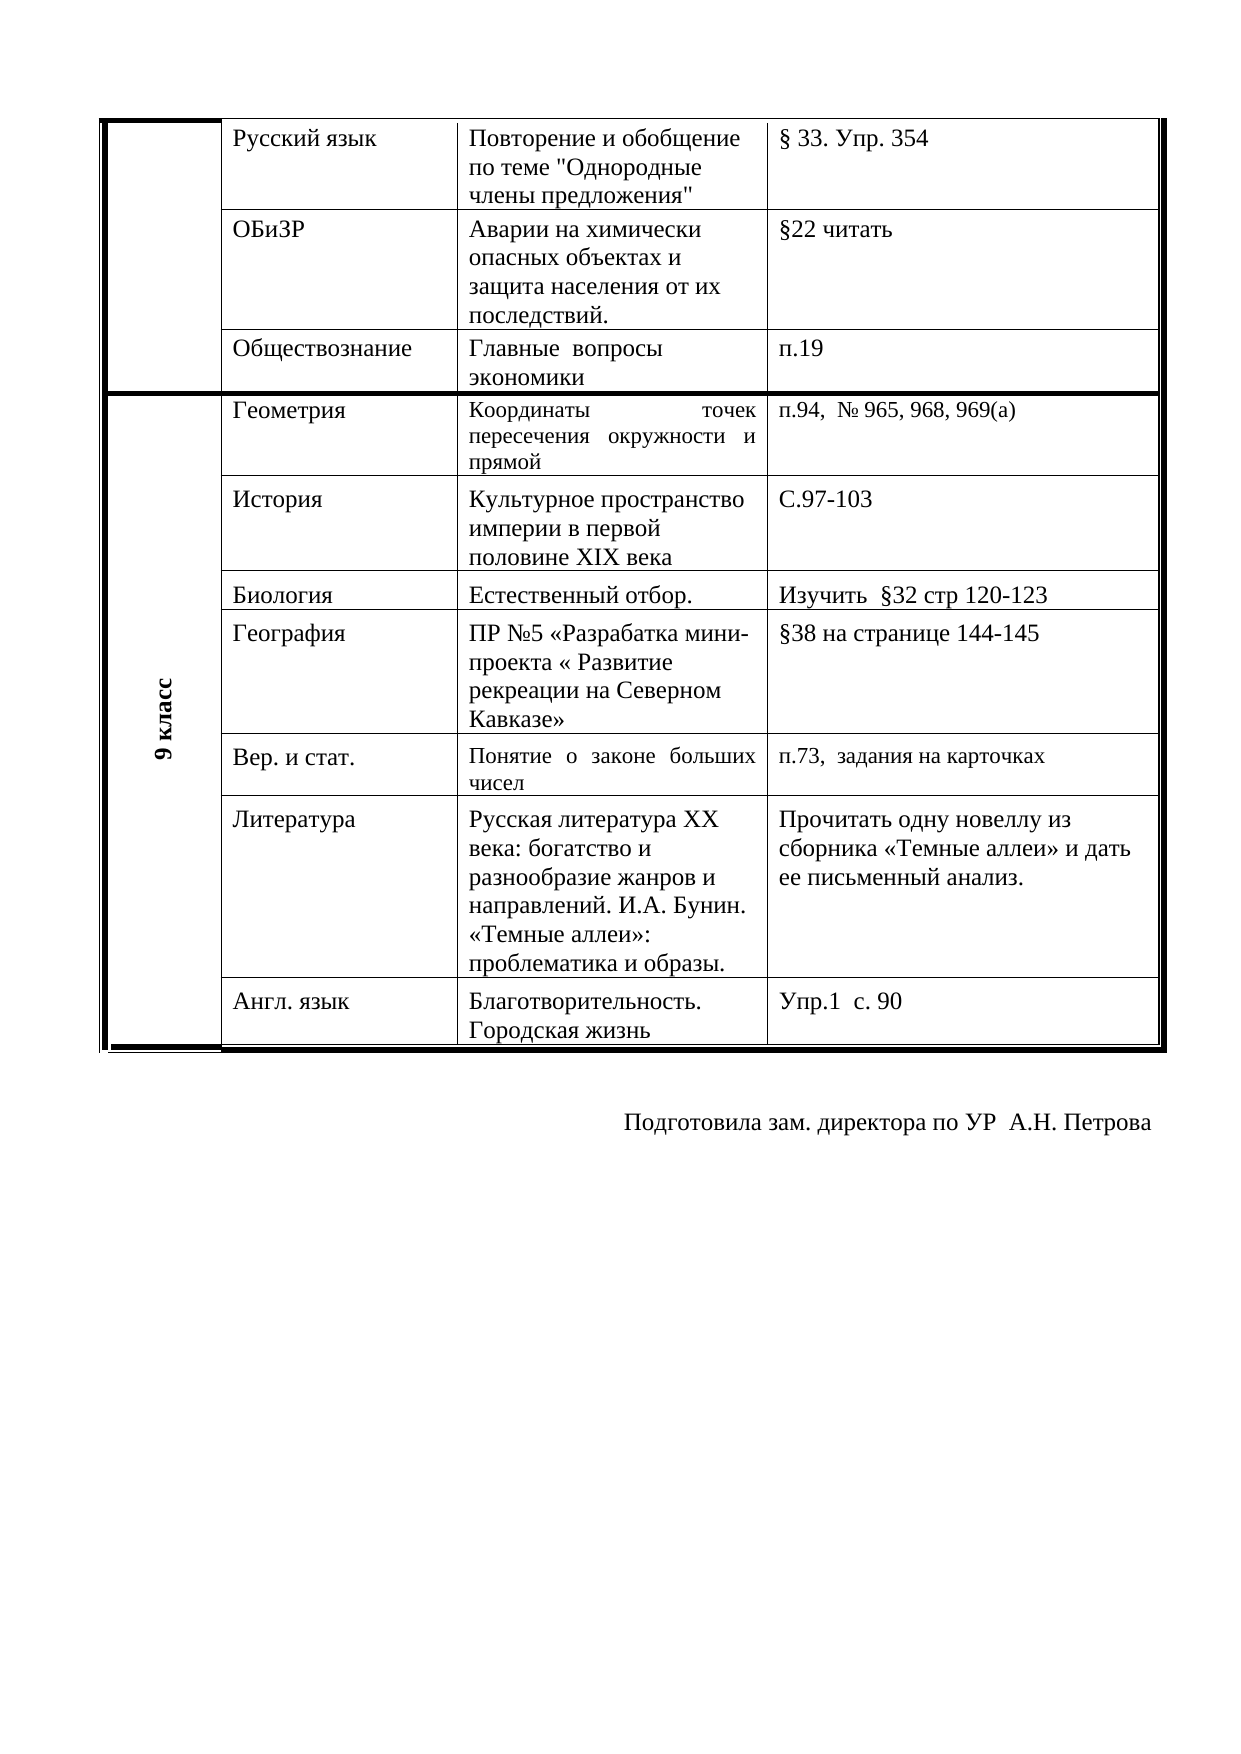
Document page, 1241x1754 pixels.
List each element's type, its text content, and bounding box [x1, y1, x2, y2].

table_cell Повторение и обобщение по теме "Однородные члены предложения" [458, 119, 767, 209]
table_cell Русский язык [222, 119, 457, 209]
table_cell Прочитать одну новеллу из сборника «Темные аллеи» и дать ее письменный анализ. [768, 796, 1158, 977]
table_cell Естественный отбор. [458, 571, 767, 608]
table_cell Геометрия [222, 396, 457, 475]
table_cell § 33. Упр. 354 [768, 119, 1158, 209]
table_cell Культурное пространство империи в первой половине XIX века [458, 476, 767, 570]
table_cell §38 на странице 144-145 [768, 610, 1158, 733]
table_cell ПР №5 «Разрабатка мини- проекта « Развитие рекреации на Северном Кавказе» [458, 610, 767, 733]
table_cell ОБиЗР [222, 210, 457, 329]
table_cell §22 читать [768, 210, 1158, 329]
table_cell Русская литература XX века: богатство и разнообразие жанров и направлений. И.А. Бунин. «Темные аллеи»: проблематика и образы. [458, 796, 767, 977]
table_cell География [222, 610, 457, 733]
table_cell С.97-103 [768, 476, 1158, 570]
table_cell 9 класс [108, 396, 221, 1044]
table_cell Аварии на химически опасных объектах и защита населения от их последствий. [458, 210, 767, 329]
table_cell Координаты точек пересечения окружности и прямой [541, 396, 767, 475]
table_cell Англ. язык [222, 978, 457, 1044]
table_cell Благотворительность. Городская жизнь [458, 978, 767, 1044]
table_cell п.94, № 965, 968, 969(а) [768, 396, 1158, 475]
table_cell Биология [222, 571, 457, 608]
table_cell Литература [222, 796, 457, 977]
table_cell Понятие о законе больших чисел [458, 734, 767, 795]
table_cell История [222, 476, 457, 570]
table_cell Изучить §32 стр 120-123 [768, 571, 1158, 608]
table_cell Главные вопросы экономики [458, 330, 767, 391]
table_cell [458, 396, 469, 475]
table_cell Обществознание [222, 330, 457, 391]
table_cell п.73, задания на карточках [768, 734, 1158, 795]
table_cell п.19 [768, 330, 1158, 391]
table_cell Вер. и стат. [222, 734, 457, 795]
table_cell Упр.1 с. 90 [768, 978, 1158, 1044]
text Подготовила зам. директора по УР А.Н. Петрова [177, 1107, 1152, 1136]
